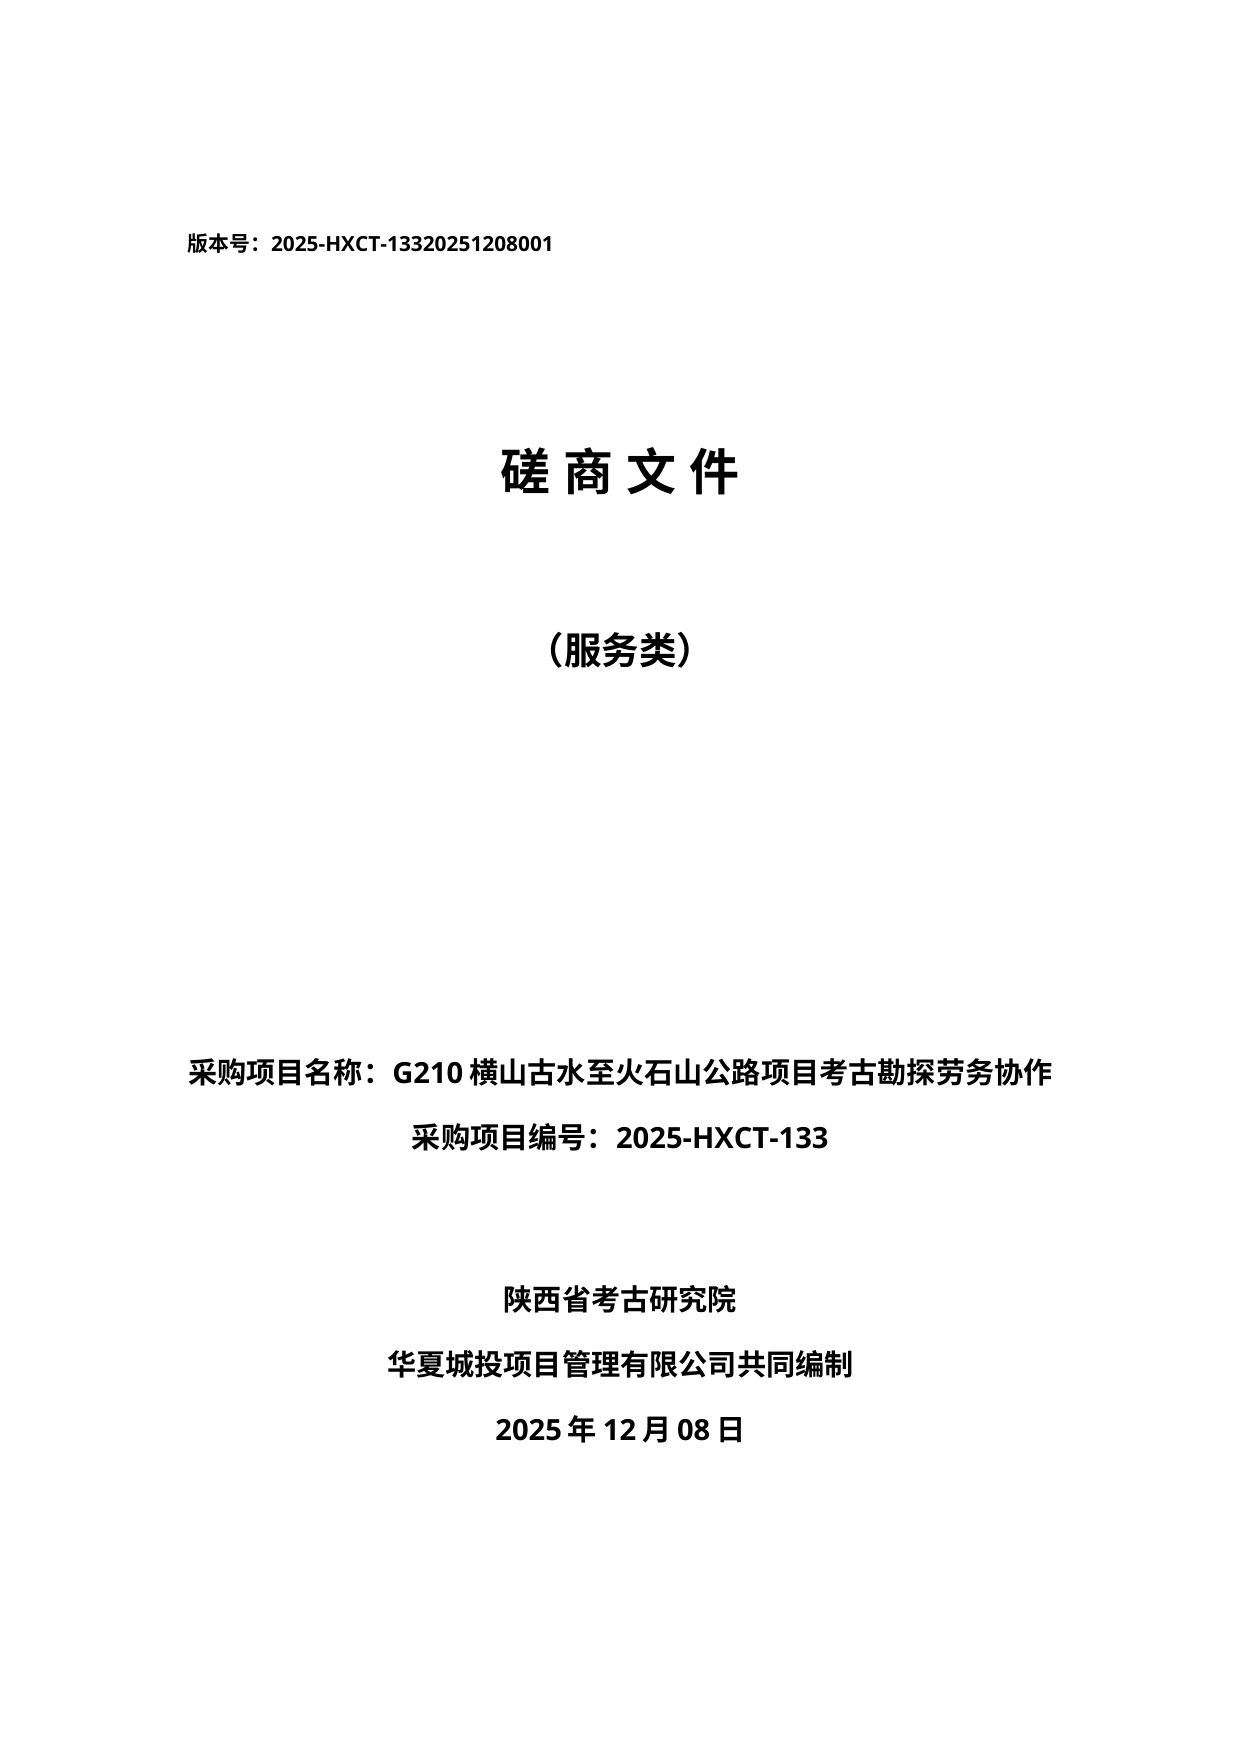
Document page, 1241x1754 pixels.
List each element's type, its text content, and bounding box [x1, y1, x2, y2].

text 采购项目编号：2025-HXCT-133 [187, 1104, 1053, 1267]
text 陕西省考古研究院 [187, 1267, 1053, 1332]
text 磋 商 文 件 [187, 422, 1053, 617]
text 版本号：2025-HXCT-13320251208001 [187, 227, 1053, 422]
text 华夏城投项目管理有限公司共同编制 [187, 1332, 1053, 1397]
text 采购项目名称：G210横山古水至火石山公路项目考古勘探劳务协作 [187, 1039, 1053, 1104]
text 2025年12月08日 [187, 1397, 1053, 1462]
text （服务类） [187, 617, 1053, 1039]
